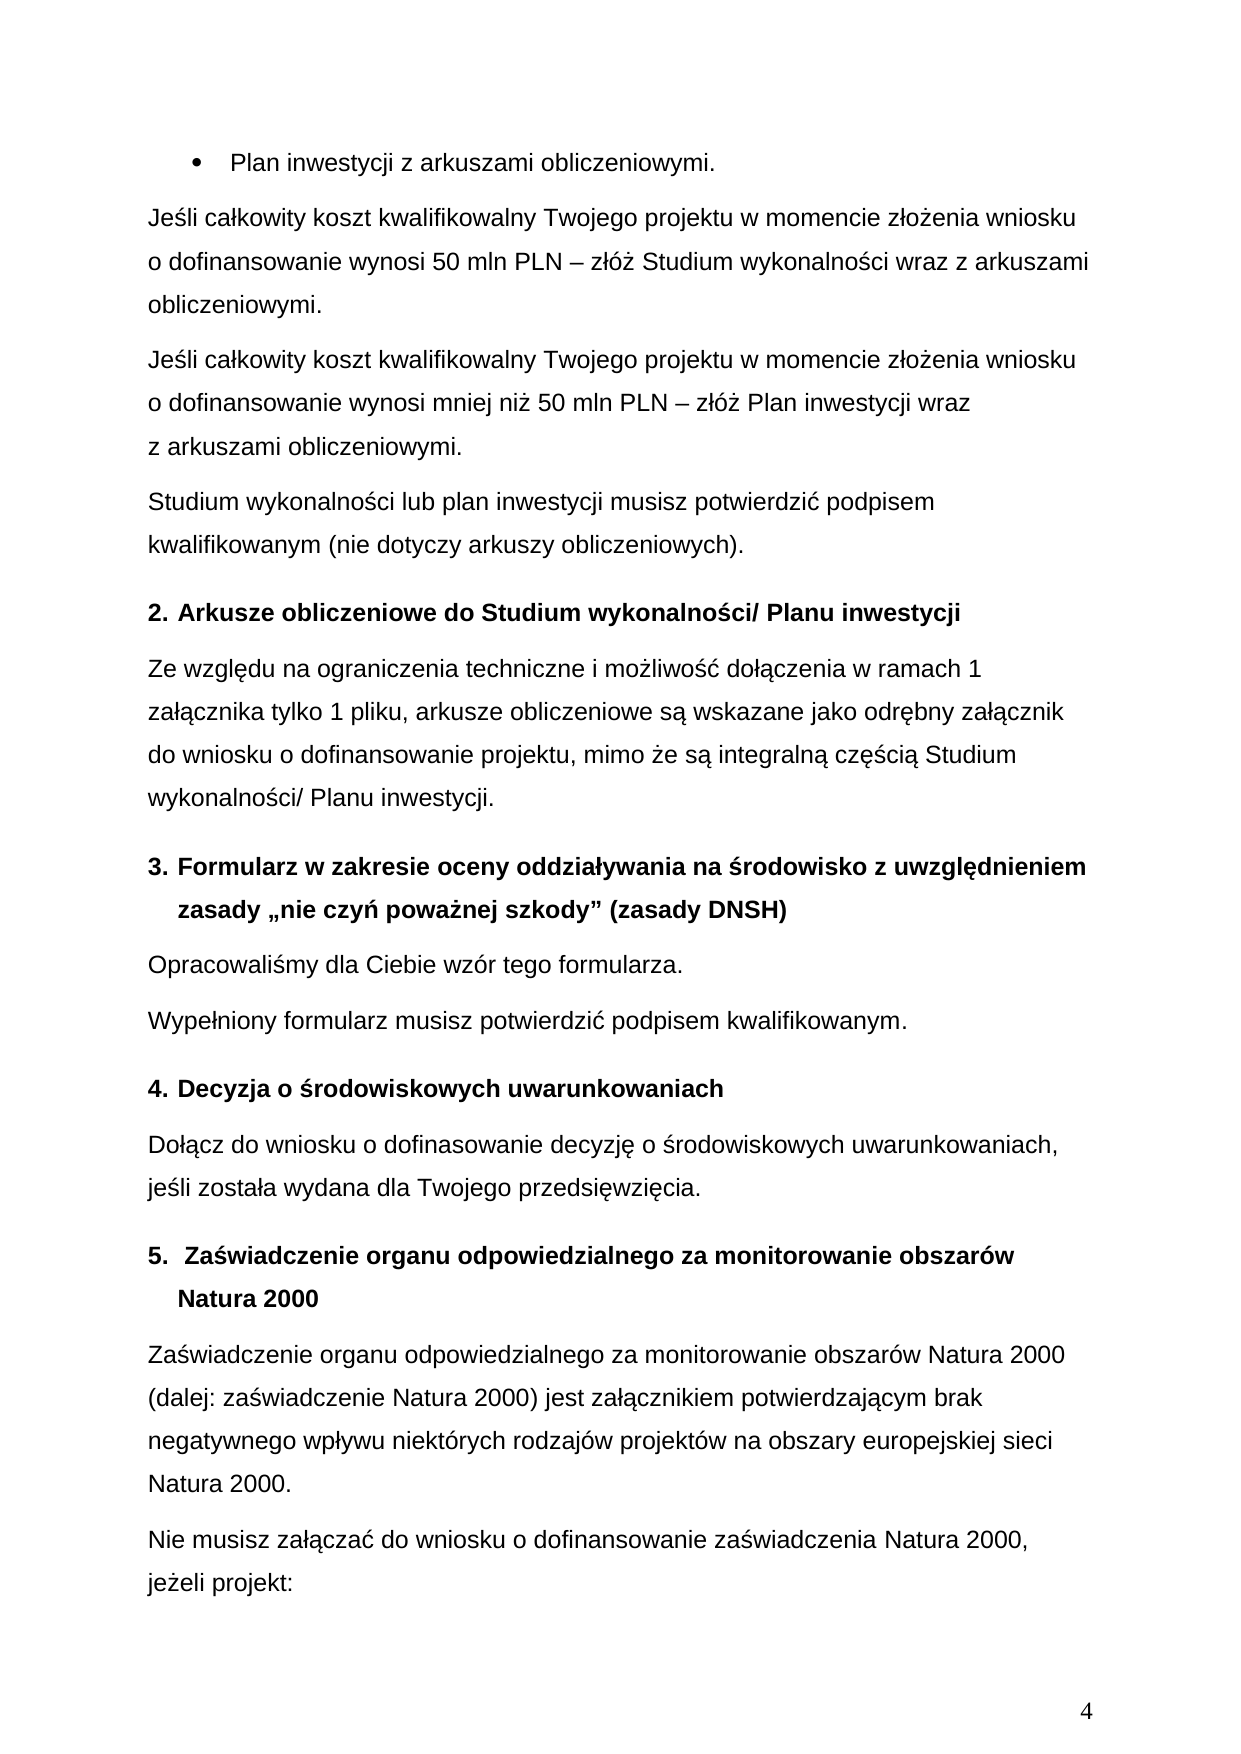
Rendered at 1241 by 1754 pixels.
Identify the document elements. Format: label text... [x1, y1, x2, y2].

subtitle Decyzja o środowiskowych uwarunkowaniach [148, 1074, 1093, 1103]
text Jeśli całkowity koszt kwalifikowalny Twojego projektu w momencie złożenia wniosku o dofinansowanie wynosi mniej niż 50 mln PLN – złóż Plan inwestycji wraz z arkuszami obliczeniowymi. [148, 345, 1093, 460]
text Zaświadczenie organu odpowiedzialnego za monitorowanie obszarów Natura 2000 (dalej: zaświadczenie Natura 2000) jest załącznikiem potwierdzającym brak negatywnego wpływu niektórych rodzajów projektów na obszary europejskiej sieci Natura 2000. [148, 1339, 1093, 1498]
text Jeśli całkowity koszt kwalifikowalny Twojego projektu w momencie złożenia wniosku o dofinansowanie wynosi 50 mln PLN – złóż Studium wykonalności wraz z arkuszami obliczeniowymi. [148, 203, 1093, 318]
text Studium wykonalności lub plan inwestycji musisz potwierdzić podpisem kwalifikowanym (nie dotyczy arkuszy obliczeniowych). [148, 487, 1093, 559]
subtitle Zaświadczenie organu odpowiedzialnego za monitorowanie obszarów Natura 2000 [148, 1241, 1093, 1313]
subtitle Formularz w zakresie oceny oddziaływania na środowisko z uwzględnieniem zasady „nie czyń poważnej szkody” (zasady DNSH) [148, 851, 1093, 923]
subtitle Arkusze obliczeniowe do Studium wykonalności/ Planu inwestycji [148, 598, 1093, 627]
text Dołącz do wniosku o dofinasowanie decyzję o środowiskowych uwarunkowaniach, jeśli została wydana dla Twojego przedsięwzięcia. [148, 1129, 1093, 1201]
list Plan inwestycji z arkuszami obliczeniowymi. [192, 148, 1093, 176]
text Nie musisz załączać do wniosku o dofinansowanie zaświadczenia Natura 2000, jeżeli projekt: [148, 1524, 1093, 1596]
text Ze względu na ograniczenia techniczne i możliwość dołączenia w ramach 1 załącznika tylko 1 pliku, arkusze obliczeniowe są wskazane jako odrębny załącznik do wniosku o dofinansowanie projektu, mimo że są integralną częścią Studium wykonalności/ Planu inwestycji. [148, 654, 1093, 812]
text Wypełniony formularz musisz potwierdzić podpisem kwalifikowanym. [148, 1006, 1093, 1034]
text Opracowaliśmy dla Ciebie wzór tego formularza. [148, 950, 1093, 979]
